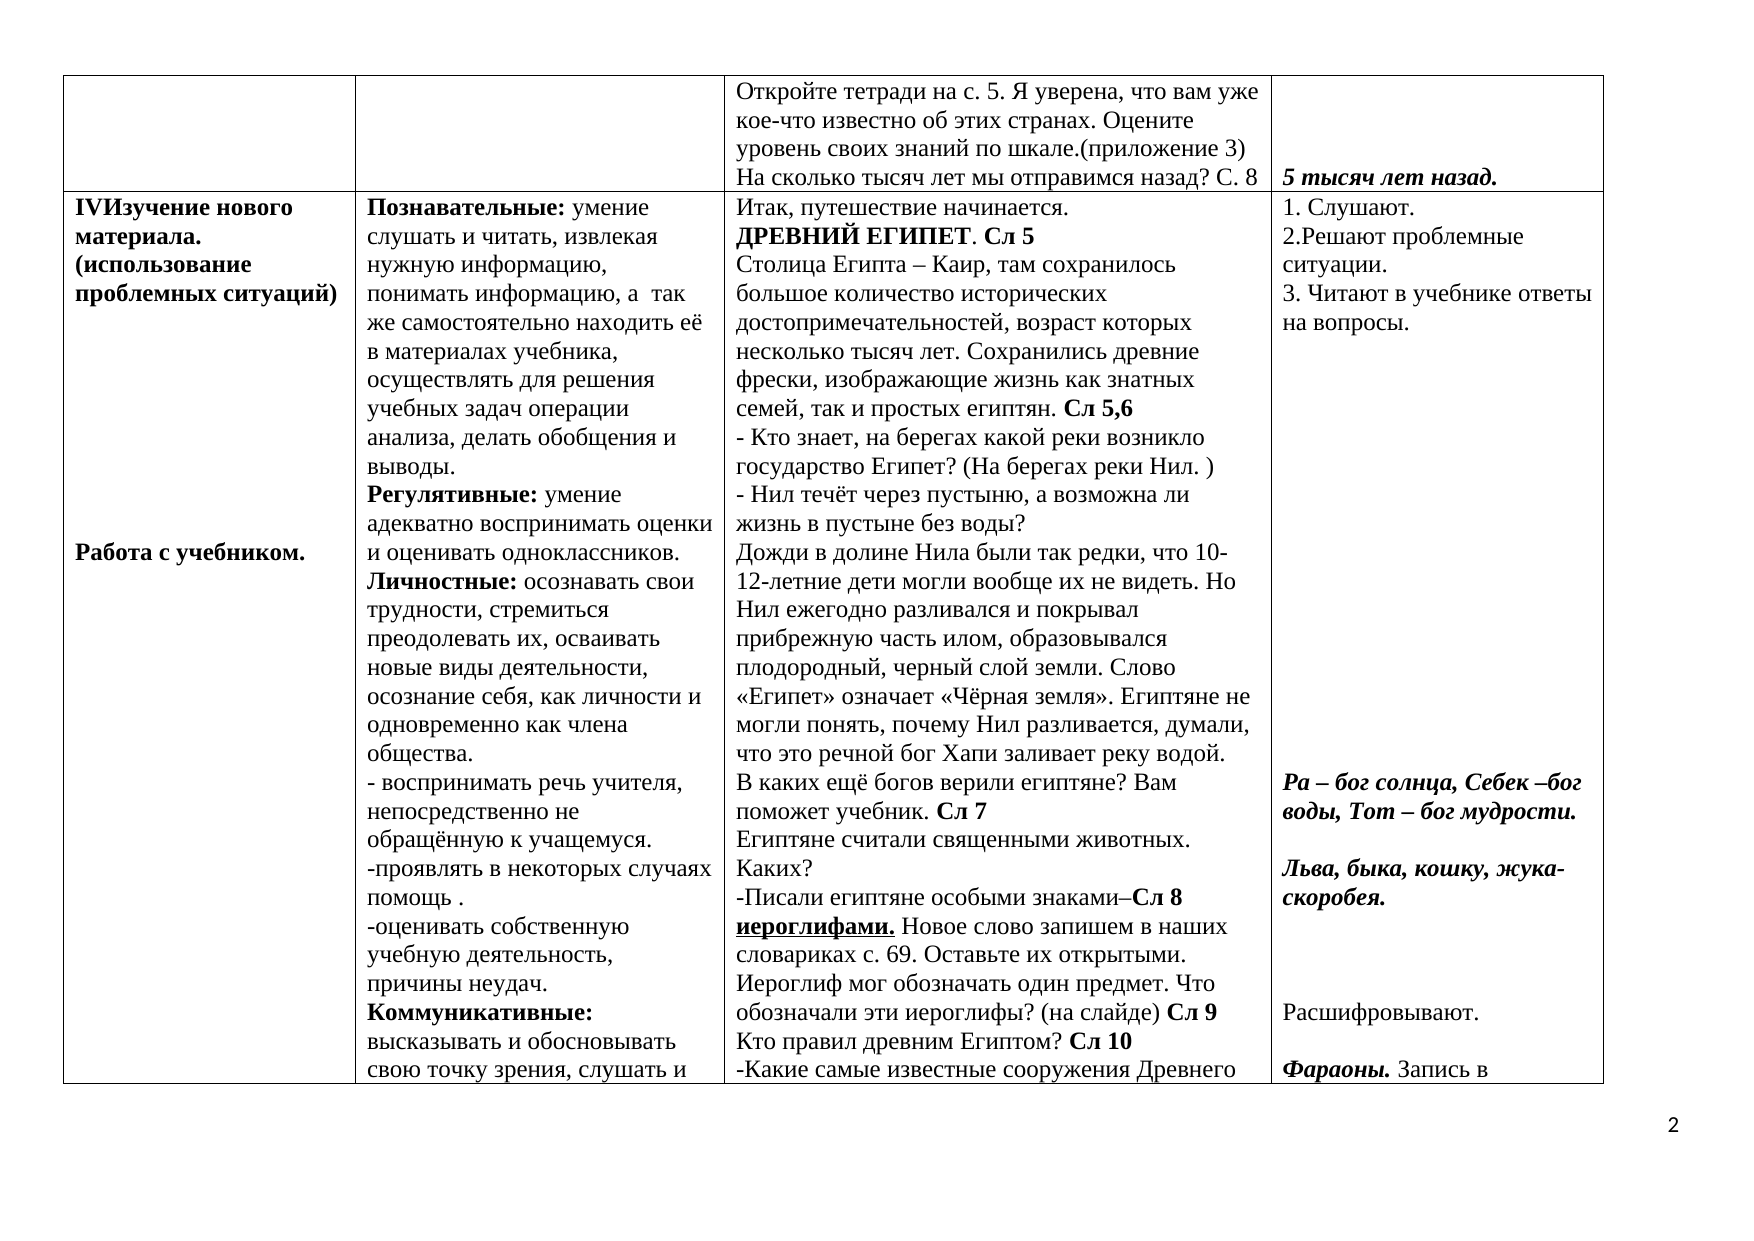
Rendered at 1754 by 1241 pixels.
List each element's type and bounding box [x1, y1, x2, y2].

table_cell [1272, 76, 1603, 191]
table_cell [64, 76, 355, 191]
table_cell [725, 76, 1271, 191]
table_cell [356, 192, 724, 1083]
table_cell [64, 192, 355, 1083]
table_cell [356, 76, 724, 191]
table_cell [725, 192, 1271, 1083]
table_cell [1272, 192, 1603, 1083]
